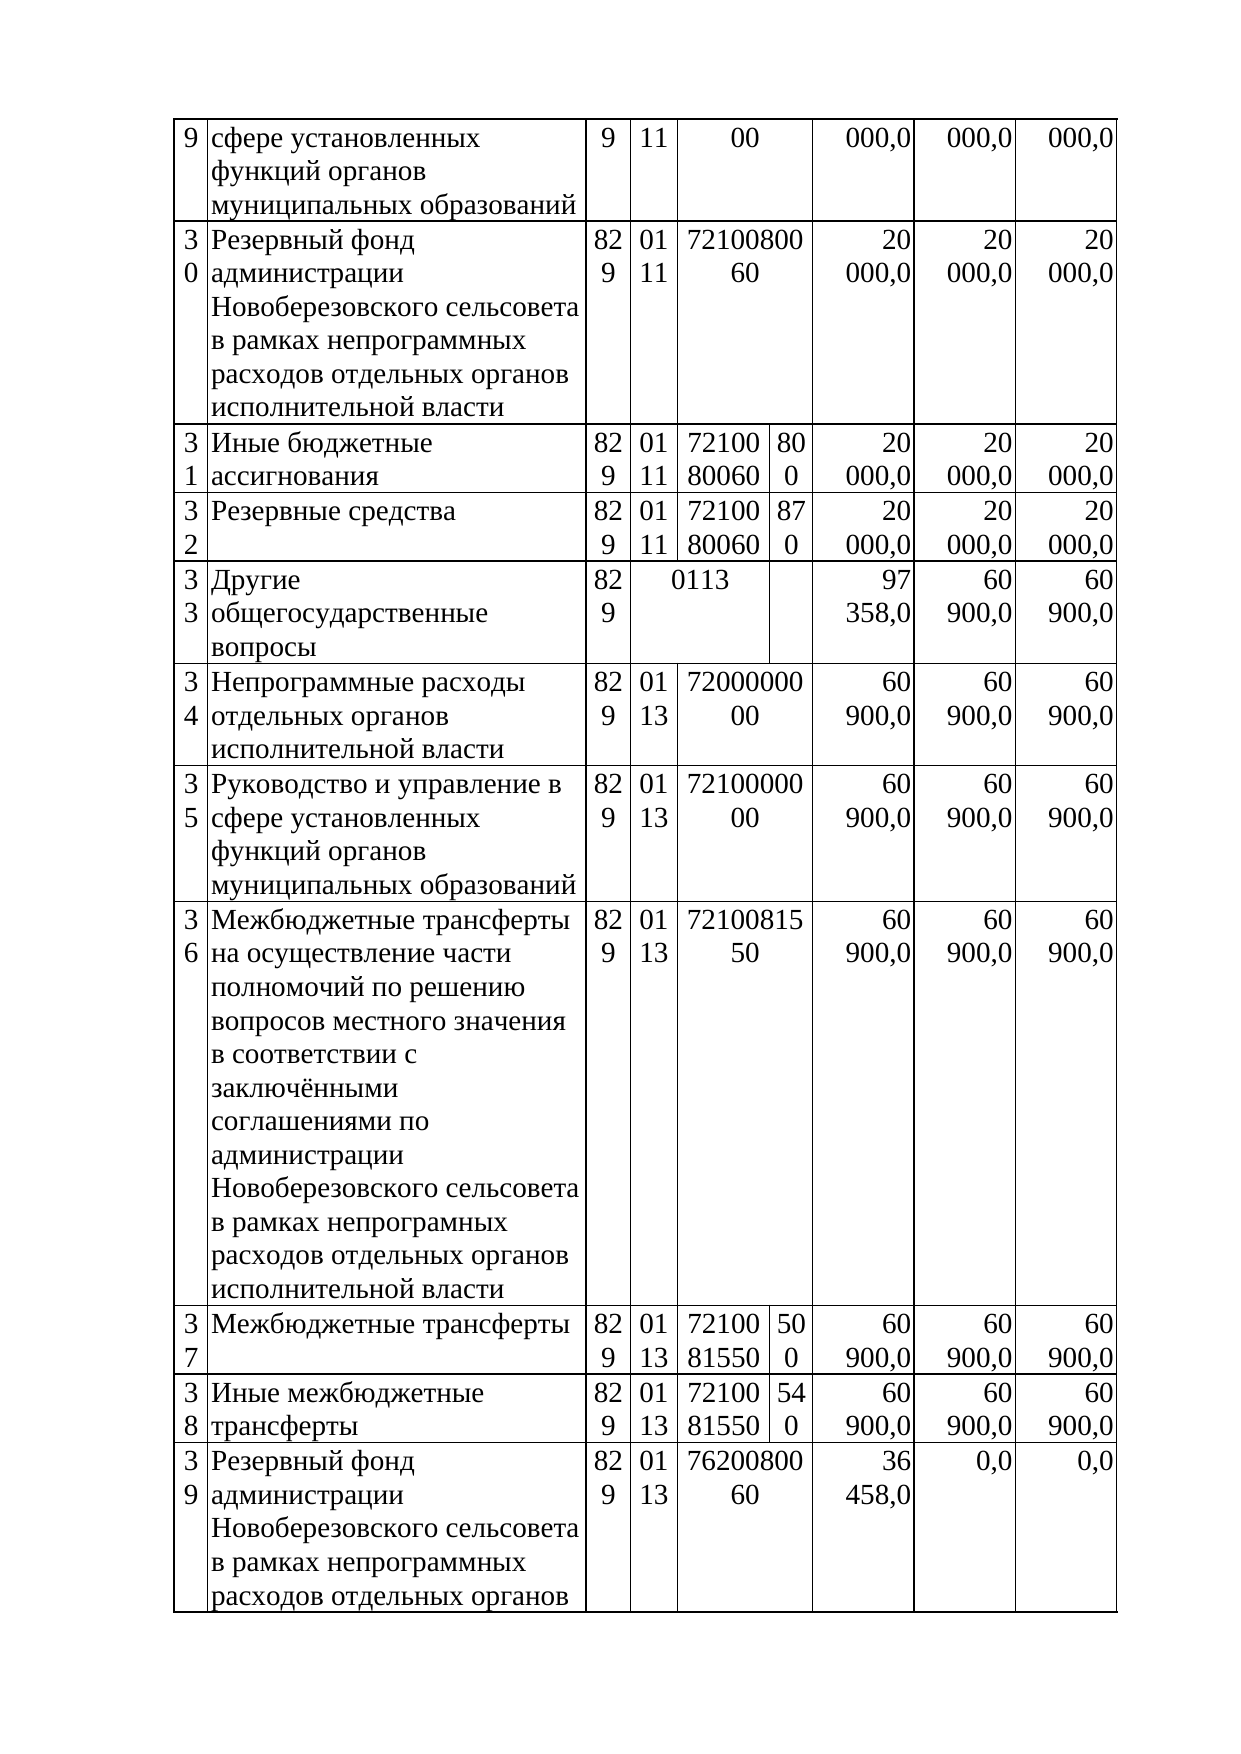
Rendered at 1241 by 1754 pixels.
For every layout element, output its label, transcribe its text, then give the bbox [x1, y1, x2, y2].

table_cell 0111 [631, 120, 677, 220]
table_cell 60 900,0 [813, 664, 913, 765]
table_cell 829 [587, 493, 630, 560]
table_cell 20 000,0 [1016, 425, 1116, 492]
table_cell 870 [770, 493, 812, 560]
table_cell 0111 [631, 222, 677, 423]
table_cell 0111 [631, 425, 677, 492]
table_cell 33 [175, 562, 207, 663]
table_cell 829 [587, 120, 630, 220]
table_cell Межбюджетные трансферты на осуществление части полномочий по решению вопросов местного значения в соответствии с заключёнными соглашениями по администрации Новоберезовского сельсовета в рамках непрограмных расходов отдельных органов исполнительной власти [208, 902, 585, 1304]
table_cell 37 [175, 1306, 207, 1373]
table_cell 829 [587, 1443, 630, 1611]
table_cell 36 [175, 902, 207, 1304]
table_cell 20 000,0 [813, 120, 913, 220]
table_cell 500 [770, 1306, 812, 1373]
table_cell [208, 1443, 585, 1611]
table_cell 32 [175, 493, 207, 560]
table_cell 97 358,0 [813, 562, 913, 663]
table_cell Руководство и управление в сфере установленных функций органов муниципальных образований [208, 766, 585, 901]
table_cell 0113 [631, 1375, 677, 1442]
table_cell 60 900,0 [813, 1375, 913, 1442]
table_cell 60 900,0 [813, 766, 913, 901]
table_cell 829 [587, 1375, 630, 1442]
table_cell 60 900,0 [915, 562, 1015, 663]
table_cell 60 900,0 [915, 664, 1015, 765]
table_cell 7210080060 [678, 493, 769, 560]
table_cell 829 [587, 562, 630, 663]
table_cell 7210000000 [678, 766, 812, 901]
table_cell Резервные средства [208, 493, 585, 560]
table_cell 540 [770, 1375, 812, 1442]
table_cell 7620080060 [678, 1443, 812, 1611]
table_cell 7210080060 [678, 222, 812, 423]
table_cell 20 000,0 [915, 120, 1015, 220]
table_cell 0111 [631, 493, 677, 560]
table_cell 0113 [631, 1443, 677, 1611]
table_cell 60 900,0 [1016, 1375, 1116, 1442]
table_cell Иные межбюджетные трансферты [208, 1375, 585, 1442]
table_cell 7210081550 [678, 1375, 769, 1442]
table_cell 20 000,0 [915, 222, 1015, 423]
table_cell 0113 [631, 1306, 677, 1373]
table_cell 0113 [631, 902, 677, 1304]
table_cell 7210080060 [678, 425, 769, 492]
table_cell 34 [175, 664, 207, 765]
table_cell Резервный фонд администрации Новоберезовского сельсовета в рамках непрограммных расходов отдельных органов исполнительной власти [208, 222, 585, 423]
table_cell 60 900,0 [915, 766, 1015, 901]
table_cell 829 [587, 902, 630, 1304]
table_cell 20 000,0 [813, 222, 913, 423]
table_cell 35 [175, 766, 207, 901]
table_cell 39 [175, 1443, 207, 1611]
table_cell 0113 [631, 664, 677, 765]
table_cell [770, 562, 812, 663]
table_cell Межбюджетные трансферты [208, 1306, 585, 1373]
table_cell 60 900,0 [1016, 766, 1116, 901]
table_cell 7210081550 [678, 1306, 769, 1373]
table_cell Иные бюджетные ассигнования [208, 425, 585, 492]
table_cell 0,0 [1016, 1443, 1116, 1611]
table_cell 36 458,0 [813, 1443, 913, 1611]
table_cell 7210081550 [678, 902, 812, 1304]
table_cell 829 [587, 766, 630, 901]
table_cell 800 [770, 425, 812, 492]
table_cell 60 900,0 [915, 1375, 1015, 1442]
table_cell 31 [175, 425, 207, 492]
table_cell 829 [587, 425, 630, 492]
table_cell 60 900,0 [1016, 902, 1116, 1304]
table_cell 20 000,0 [1016, 120, 1116, 220]
table_cell 20 000,0 [915, 425, 1015, 492]
table_cell 20 000,0 [1016, 493, 1116, 560]
table_cell 0113 [631, 562, 769, 663]
table_cell 60 900,0 [915, 902, 1015, 1304]
table_cell 20 000,0 [813, 425, 913, 492]
table_cell 20 000,0 [813, 493, 913, 560]
table_cell 30 [175, 222, 207, 423]
table_cell 60 900,0 [1016, 1306, 1116, 1373]
table_cell 7200000000 [678, 664, 812, 765]
table_cell 0,0 [915, 1443, 1015, 1611]
table_cell Непрограммные расходы отдельных органов исполнительной власти [208, 664, 585, 765]
table_cell 829 [587, 1306, 630, 1373]
table_cell Другие общегосударственные вопросы [208, 562, 585, 663]
table_cell 829 [587, 664, 630, 765]
table_cell 38 [175, 1375, 207, 1442]
table_cell 7210000000 [678, 120, 812, 220]
table_cell 60 900,0 [813, 902, 913, 1304]
table_cell 829 [587, 222, 630, 423]
table_cell 60 900,0 [915, 1306, 1015, 1373]
table_cell 29 [175, 120, 207, 220]
table_cell 60 900,0 [813, 1306, 913, 1373]
table_cell 60 900,0 [1016, 562, 1116, 663]
table_cell 0113 [631, 766, 677, 901]
table_cell 60 900,0 [1016, 664, 1116, 765]
table_cell 20 000,0 [915, 493, 1015, 560]
table_cell 20 000,0 [1016, 222, 1116, 423]
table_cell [208, 120, 585, 220]
